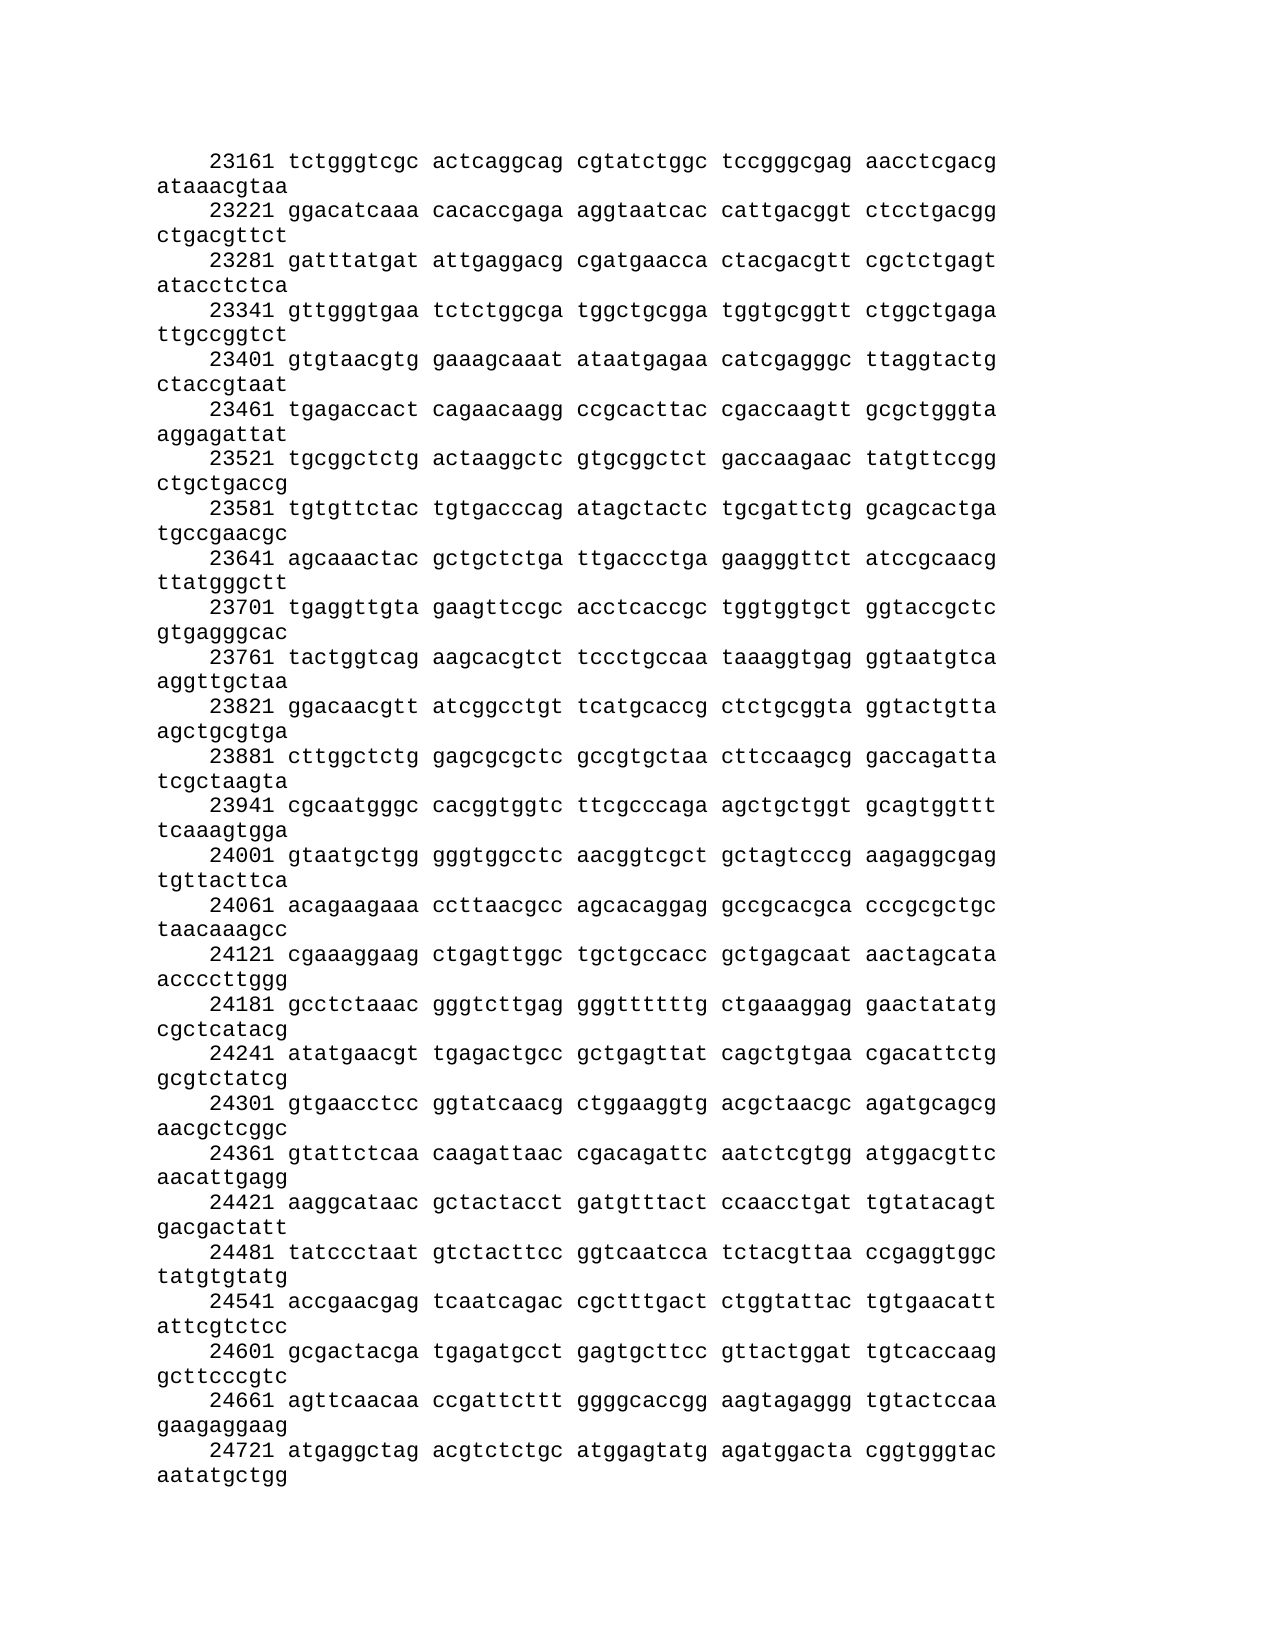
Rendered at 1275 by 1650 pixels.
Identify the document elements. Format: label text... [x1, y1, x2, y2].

text 23341 gttgggtgaa tctctggcga tggctgcgga tggtgcggtt ctggctgaga ttgccggtct [156, 299, 1118, 348]
text 23881 cttggctctg gagcgcgctc gccgtgctaa cttccaagcg gaccagatta tcgctaagta [156, 745, 1118, 794]
text 24421 aaggcataac gctactacct gatgtttact ccaacctgat tgtatacagt gacgactatt [156, 1191, 1118, 1241]
text 24721 atgaggctag acgtctctgc atggagtatg agatggacta cggtgggtac aatatgctgg [156, 1439, 1118, 1489]
text 23281 gatttatgat attgaggacg cgatgaacca ctacgacgtt cgctctgagt atacctctca [156, 249, 1118, 299]
text 23701 tgaggttgta gaagttccgc acctcaccgc tggtggtgct ggtaccgctc gtgagggcac [156, 596, 1118, 646]
text 24241 atatgaacgt tgagactgcc gctgagttat cagctgtgaa cgacattctg gcgtctatcg [156, 1042, 1118, 1092]
text 24121 cgaaaggaag ctgagttggc tgctgccacc gctgagcaat aactagcata accccttggg [156, 943, 1118, 993]
text 23941 cgcaatgggc cacggtggtc ttcgcccaga agctgctggt gcagtggttt tcaaagtgga [156, 794, 1118, 844]
text 24061 acagaagaaa ccttaacgcc agcacaggag gccgcacgca cccgcgctgc taacaaagcc [156, 894, 1118, 943]
text 24481 tatccctaat gtctacttcc ggtcaatcca tctacgttaa ccgaggtggc tatgtgtatg [156, 1241, 1118, 1290]
text 23641 agcaaactac gctgctctga ttgaccctga gaagggttct atccgcaacg ttatgggctt [156, 547, 1118, 596]
text 24181 gcctctaaac gggtcttgag gggttttttg ctgaaaggag gaactatatg cgctcatacg [156, 993, 1118, 1042]
text 23401 gtgtaacgtg gaaagcaaat ataatgagaa catcgagggc ttaggtactg ctaccgtaat [156, 348, 1118, 398]
text 24001 gtaatgctgg gggtggcctc aacggtcgct gctagtcccg aagaggcgag tgttacttca [156, 844, 1118, 894]
text 24601 gcgactacga tgagatgcct gagtgcttcc gttactggat tgtcaccaag gcttcccgtc [156, 1340, 1118, 1389]
text 23521 tgcggctctg actaaggctc gtgcggctct gaccaagaac tatgttccgg ctgctgaccg [156, 447, 1118, 497]
text 24301 gtgaacctcc ggtatcaacg ctggaaggtg acgctaacgc agatgcagcg aacgctcggc [156, 1092, 1118, 1142]
text 23821 ggacaacgtt atcggcctgt tcatgcaccg ctctgcggta ggtactgtta agctgcgtga [156, 695, 1118, 745]
text 23461 tgagaccact cagaacaagg ccgcacttac cgaccaagtt gcgctgggta aggagattat [156, 398, 1118, 447]
text 24541 accgaacgag tcaatcagac cgctttgact ctggtattac tgtgaacatt attcgtctcc [156, 1290, 1118, 1340]
text 24361 gtattctcaa caagattaac cgacagattc aatctcgtgg atggacgttc aacattgagg [156, 1142, 1118, 1191]
text 23761 tactggtcag aagcacgtct tccctgccaa taaaggtgag ggtaatgtca aggttgctaa [156, 646, 1118, 695]
text 23161 tctgggtcgc actcaggcag cgtatctggc tccgggcgag aacctcgacg ataaacgtaa [156, 150, 1118, 199]
text 23581 tgtgttctac tgtgacccag atagctactc tgcgattctg gcagcactga tgccgaacgc [156, 497, 1118, 547]
text 24661 agttcaacaa ccgattcttt ggggcaccgg aagtagaggg tgtactccaa gaagaggaag [156, 1389, 1118, 1439]
text 23221 ggacatcaaa cacaccgaga aggtaatcac cattgacggt ctcctgacgg ctgacgttct [156, 199, 1118, 249]
